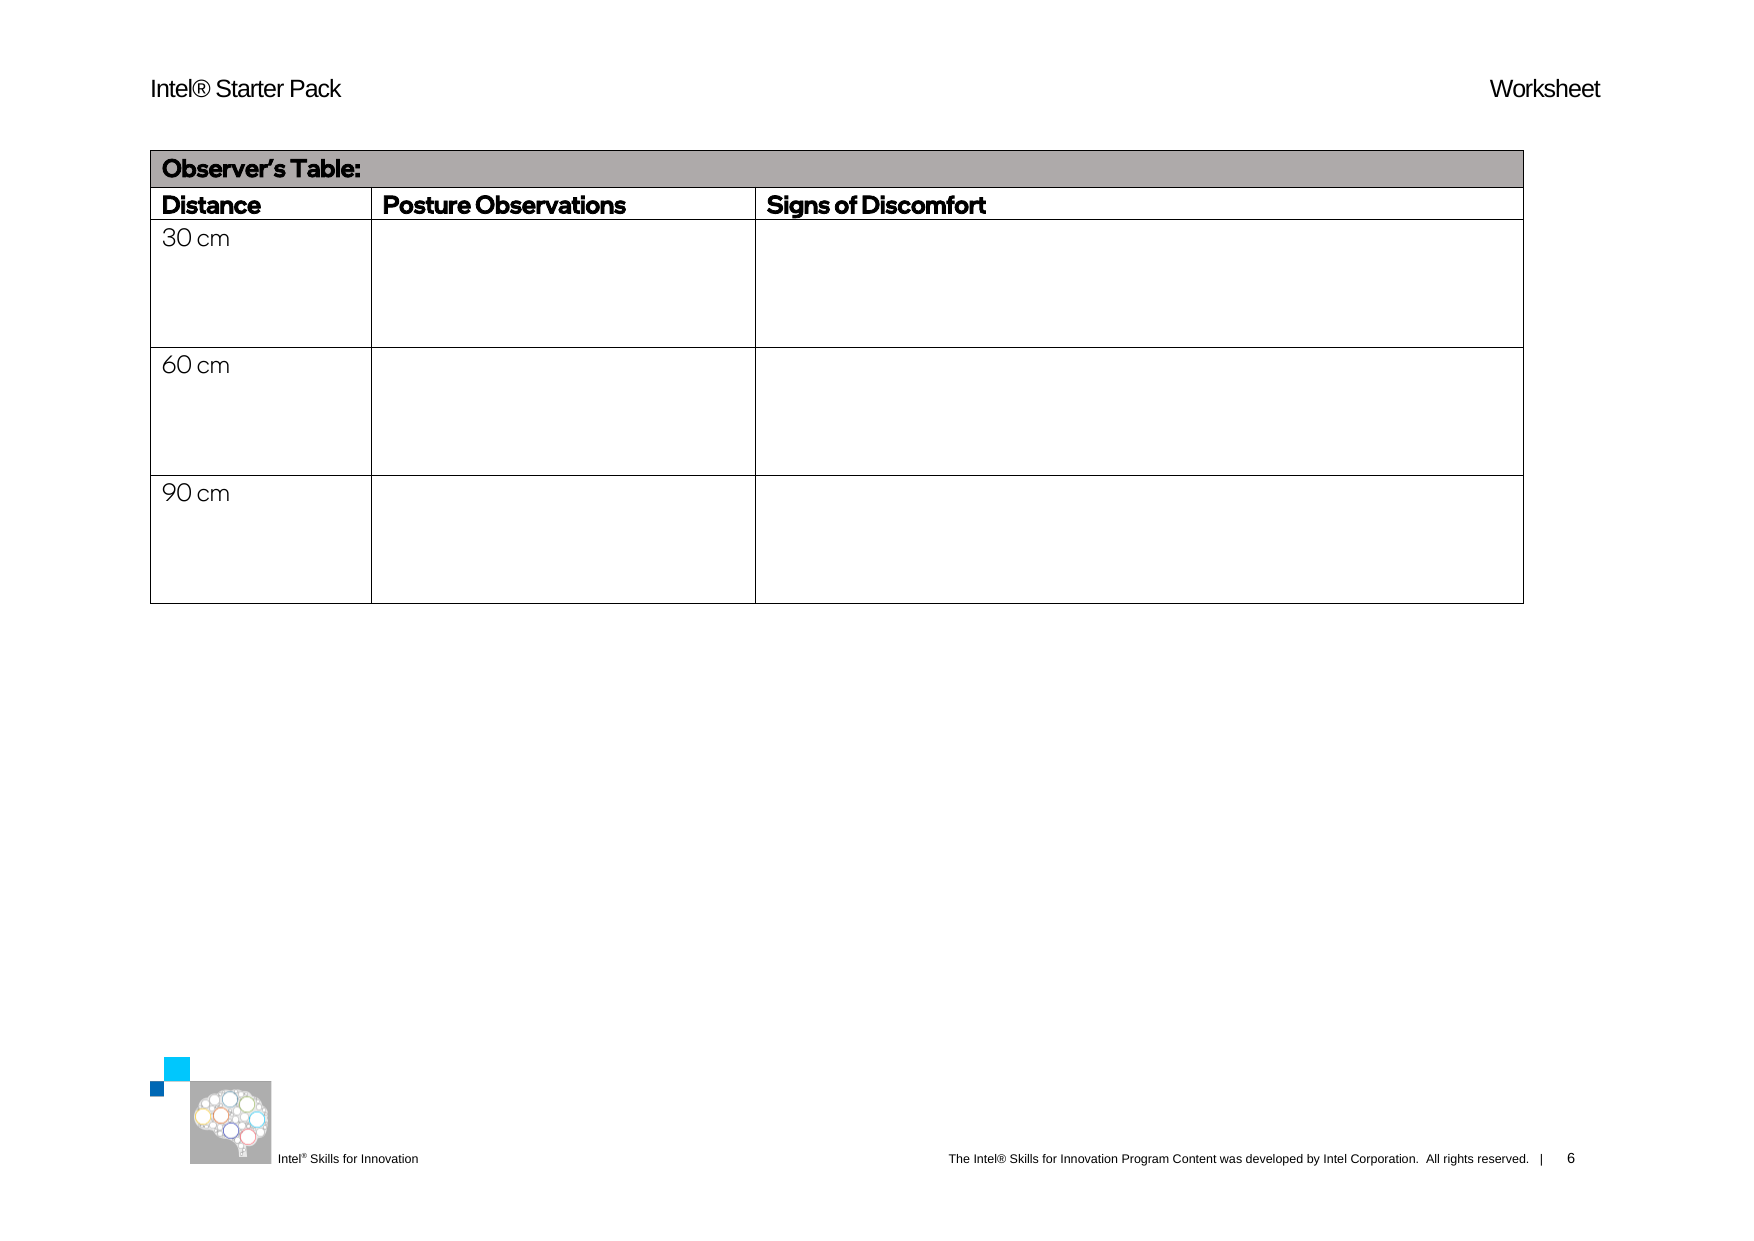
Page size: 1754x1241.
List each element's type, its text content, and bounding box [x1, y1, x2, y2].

table_cell 90 cm [151, 476, 371, 602]
table_cell [372, 476, 755, 602]
table_cell 60 cm [151, 348, 371, 475]
table_cell [756, 220, 1523, 347]
table_cell 30 cm [151, 220, 371, 347]
table_cell Distance [151, 188, 371, 219]
table_header Observer’s Table: [151, 151, 1523, 187]
table_cell [756, 476, 1523, 602]
table_cell [756, 348, 1523, 475]
table_cell Signs of Discomfort [756, 188, 1523, 219]
picture [150, 1057, 272, 1164]
table_cell Posture Observations [372, 188, 755, 219]
table_cell [372, 220, 755, 347]
table_cell [372, 348, 755, 475]
